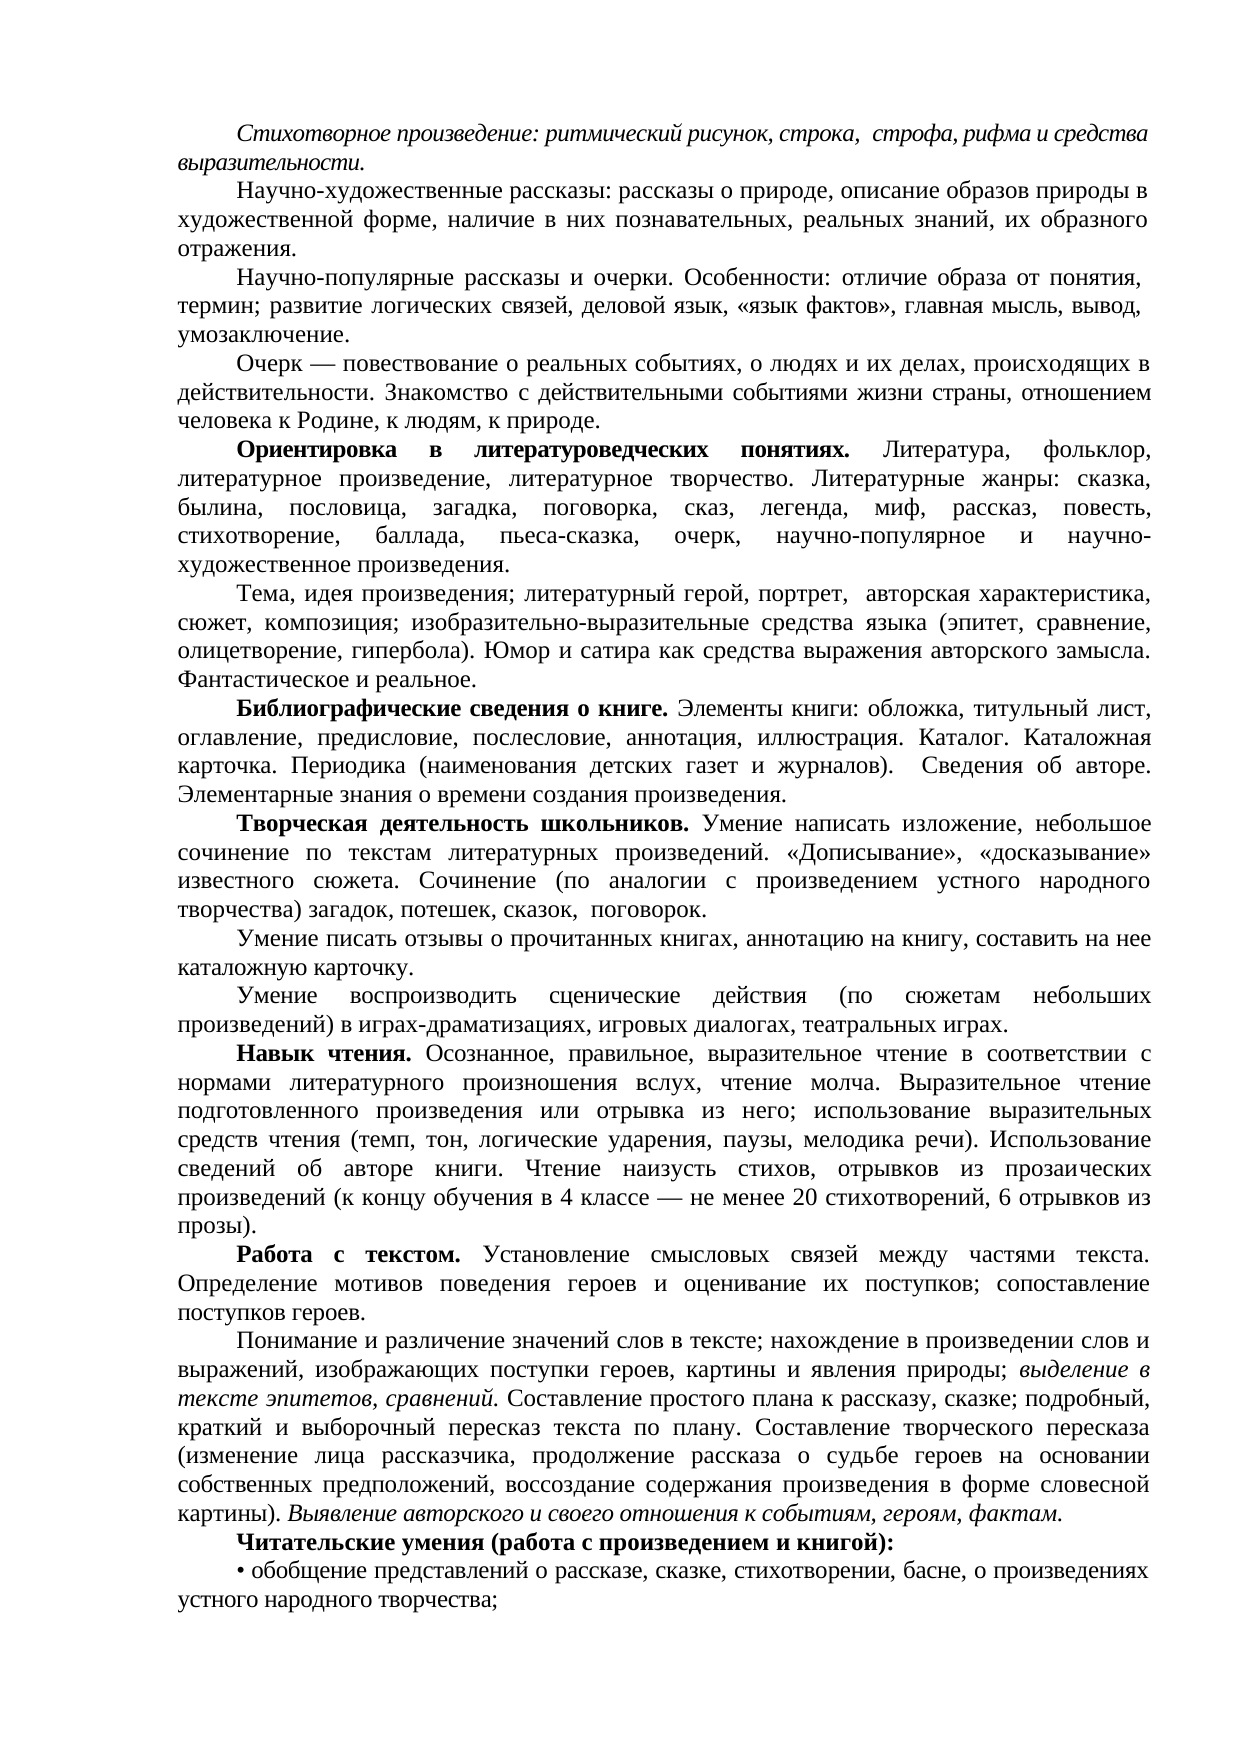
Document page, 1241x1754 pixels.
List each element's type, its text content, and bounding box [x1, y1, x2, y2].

text Творческая деятельность школьников. Умение написать изложение, небольшое сочинение по текстам литературных произведений. «Дописывание», «досказывание» известного сюжета. Сочинение (по аналогии с произведением устного народного творчества) загадок, потешек, сказок, поговорок. [177, 808, 1152, 923]
text Научно-популярные рассказы и очерки. Особенности: отличие образа от понятия, термин; развитие логических связей, деловой язык, «язык фактов», главная мысль, вывод, умозаключение. [177, 262, 1142, 348]
text Очерк — повествование о реальных событиях, о людях и их делах, происходящих в действительности. Знакомство с действительными событиями жизни страны, отношением человека к Родине, к людям, к природе. [177, 348, 1152, 434]
list обобщение представлений о рассказе, сказке, стихотворении, басне, о произведениях устного народного творчества; [177, 1556, 1149, 1613]
text Умение писать отзывы о прочитанных книгах, аннотацию на книгу, составить на нее каталожную карточку. [177, 923, 1152, 981]
text Читательские умения (работа с произведением и книгой): [177, 1527, 1150, 1556]
text Ориентировка в литературоведческих понятиях. Литература, фольклор, литературное произведение, литературное творчество. Литературные жанры: сказка, былина, пословица, загадка, поговорка, сказ, легенда, миф, рассказ, повесть, стихотворение, баллада, пьеса-сказка, очерк, научно-популярное и научно-художественное произведения. [177, 434, 1152, 578]
text Понимание и различение значений слов в тексте; нахождение в произведении слов и выражений, изображающих поступки героев, картины и явления природы; выделение в тексте эпитетов, сравнений. Составление простого плана к рассказу, сказке; подробный, краткий и выборочный пересказ текста по плану. Составление творческого пересказа (изменение лица рассказчика, продолжение рассказа о судьбе героев на основании собственных предположений, воссоздание содержания произведения в форме словесной картины). Выявление авторского и своего отношения к событиям, героям, фактам. [177, 1326, 1150, 1527]
text Тема, идея произведения; литературный герой, портрет, авторская характеристика, сюжет, композиция; изобразительно-выразительные средства языка (эпитет, сравнение, олицетворение, гипербола). Юмор и сатира как средства выражения авторского замысла. Фантастическое и реальное. [177, 578, 1152, 693]
text Научно-художественные рассказы: рассказы о природе, описание образов природы в художественной форме, наличие в них познавательных, реальных знаний, их образного отражения. [177, 176, 1149, 262]
text Библиографические сведения о книге. Элементы книги: обложка, титульный лист, оглавление, предисловие, послесловие, аннотация, иллюстрация. Каталог. Каталожная карточка. Периодика (наименования детских газет и журналов). Сведения об авторе. Элементарные знания о времени создания произведения. [177, 693, 1152, 808]
text Навык чтения. Осознанное, правильное, выразительное чтение в соответствии с нормами литературного произношения вслух, чтение молча. Выразительное чтение подготовленного произведения или отрывка из него; использование выразительных средств чтения (темп, тон, логические ударения, паузы, мелодика речи). Использование сведений об авторе книги. Чтение наизусть стихов, отрывков из прозаических произведений (к концу обучения в 4 классе — не менее 20 стихотворений, 6 отрывков из прозы). [177, 1038, 1152, 1239]
text Работа с текстом. Установление смысловых связей между частями текста. Определение мотивов поведения героев и оценивание их поступков; сопоставление поступков героев. [177, 1239, 1150, 1326]
text Умение воспроизводить сценические действия (по сюжетам небольших произведений) в играх-драматизациях, игровых диалогах, театральных играх. [177, 981, 1152, 1038]
text Стихотворное произведение: ритмический рисунок, строка, строфа, рифма и средства выразительности. [177, 118, 1149, 176]
